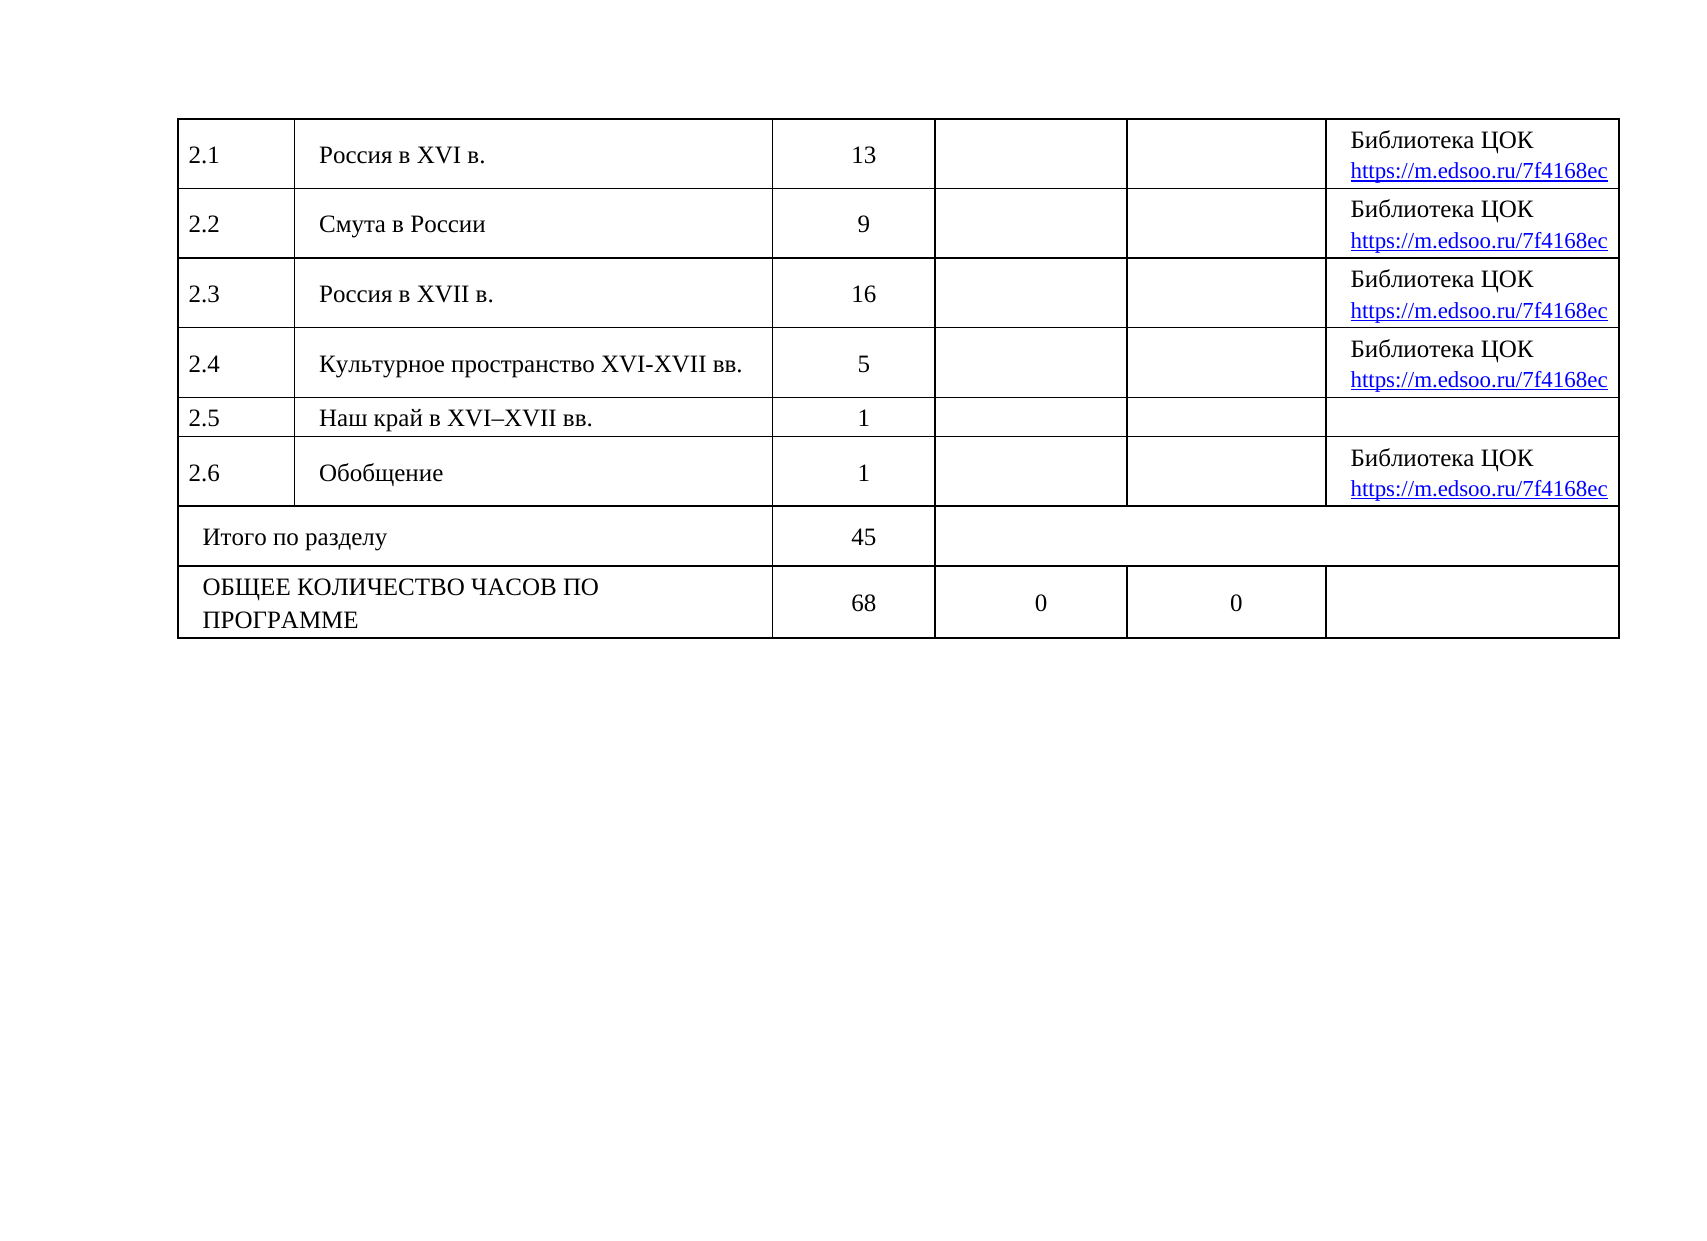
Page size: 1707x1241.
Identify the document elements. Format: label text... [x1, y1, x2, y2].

table_cell Библиотека ЦОК https://m.edsoo.ru/7f4168ec [1327, 120, 1618, 188]
table_cell 1 [773, 398, 934, 436]
table_cell Библиотека ЦОК https://m.edsoo.ru/7f4168ec [1327, 259, 1618, 327]
table_cell Россия в XVI в. [295, 120, 772, 188]
table_cell Наш край в XVI‒XVII вв. [295, 398, 772, 436]
table_cell 2.2 [179, 189, 294, 257]
table_cell [1128, 398, 1325, 436]
table_cell 5 [773, 328, 934, 396]
table_cell 68 [773, 567, 934, 637]
table_cell [1128, 437, 1325, 505]
table_cell 0 [936, 567, 1126, 637]
table_cell [1327, 567, 1618, 637]
table_cell [936, 507, 1618, 565]
table_cell 2.6 [179, 437, 294, 505]
table_cell ОБЩЕЕ КОЛИЧЕСТВО ЧАСОВ ПО ПРОГРАММЕ [179, 567, 772, 637]
table_cell 1 [773, 437, 934, 505]
table_cell Смута в России [295, 189, 772, 257]
table_cell [1128, 259, 1325, 327]
table_cell [936, 437, 1126, 505]
table_cell 2.3 [179, 259, 294, 327]
table_cell 45 [773, 507, 934, 565]
table_cell Библиотека ЦОК https://m.edsoo.ru/7f4168ec [1327, 437, 1618, 505]
table_cell [936, 328, 1126, 396]
table_cell 16 [773, 259, 934, 327]
table_cell Итого по разделу [179, 507, 772, 565]
table_cell [936, 398, 1126, 436]
table_cell 9 [773, 189, 934, 257]
table_cell [1128, 189, 1325, 257]
table_cell [936, 189, 1126, 257]
table_cell Культурное пространство XVI-XVII вв. [295, 328, 772, 396]
table_cell Россия в XVII в. [295, 259, 772, 327]
table_cell 13 [773, 120, 934, 188]
table_cell Библиотека ЦОК https://m.edsoo.ru/7f4168ec [1327, 189, 1618, 257]
table_cell [936, 259, 1126, 327]
table_cell 0 [1128, 567, 1325, 637]
table_cell [1128, 328, 1325, 396]
table_cell 2.1 [179, 120, 294, 188]
table_cell [1327, 398, 1618, 436]
table_cell Обобщение [295, 437, 772, 505]
table_cell Библиотека ЦОК https://m.edsoo.ru/7f4168ec [1327, 328, 1618, 396]
table_cell 2.5 [179, 398, 294, 436]
table_cell [1128, 120, 1325, 188]
table_cell [936, 120, 1126, 188]
table_cell 2.4 [179, 328, 294, 396]
